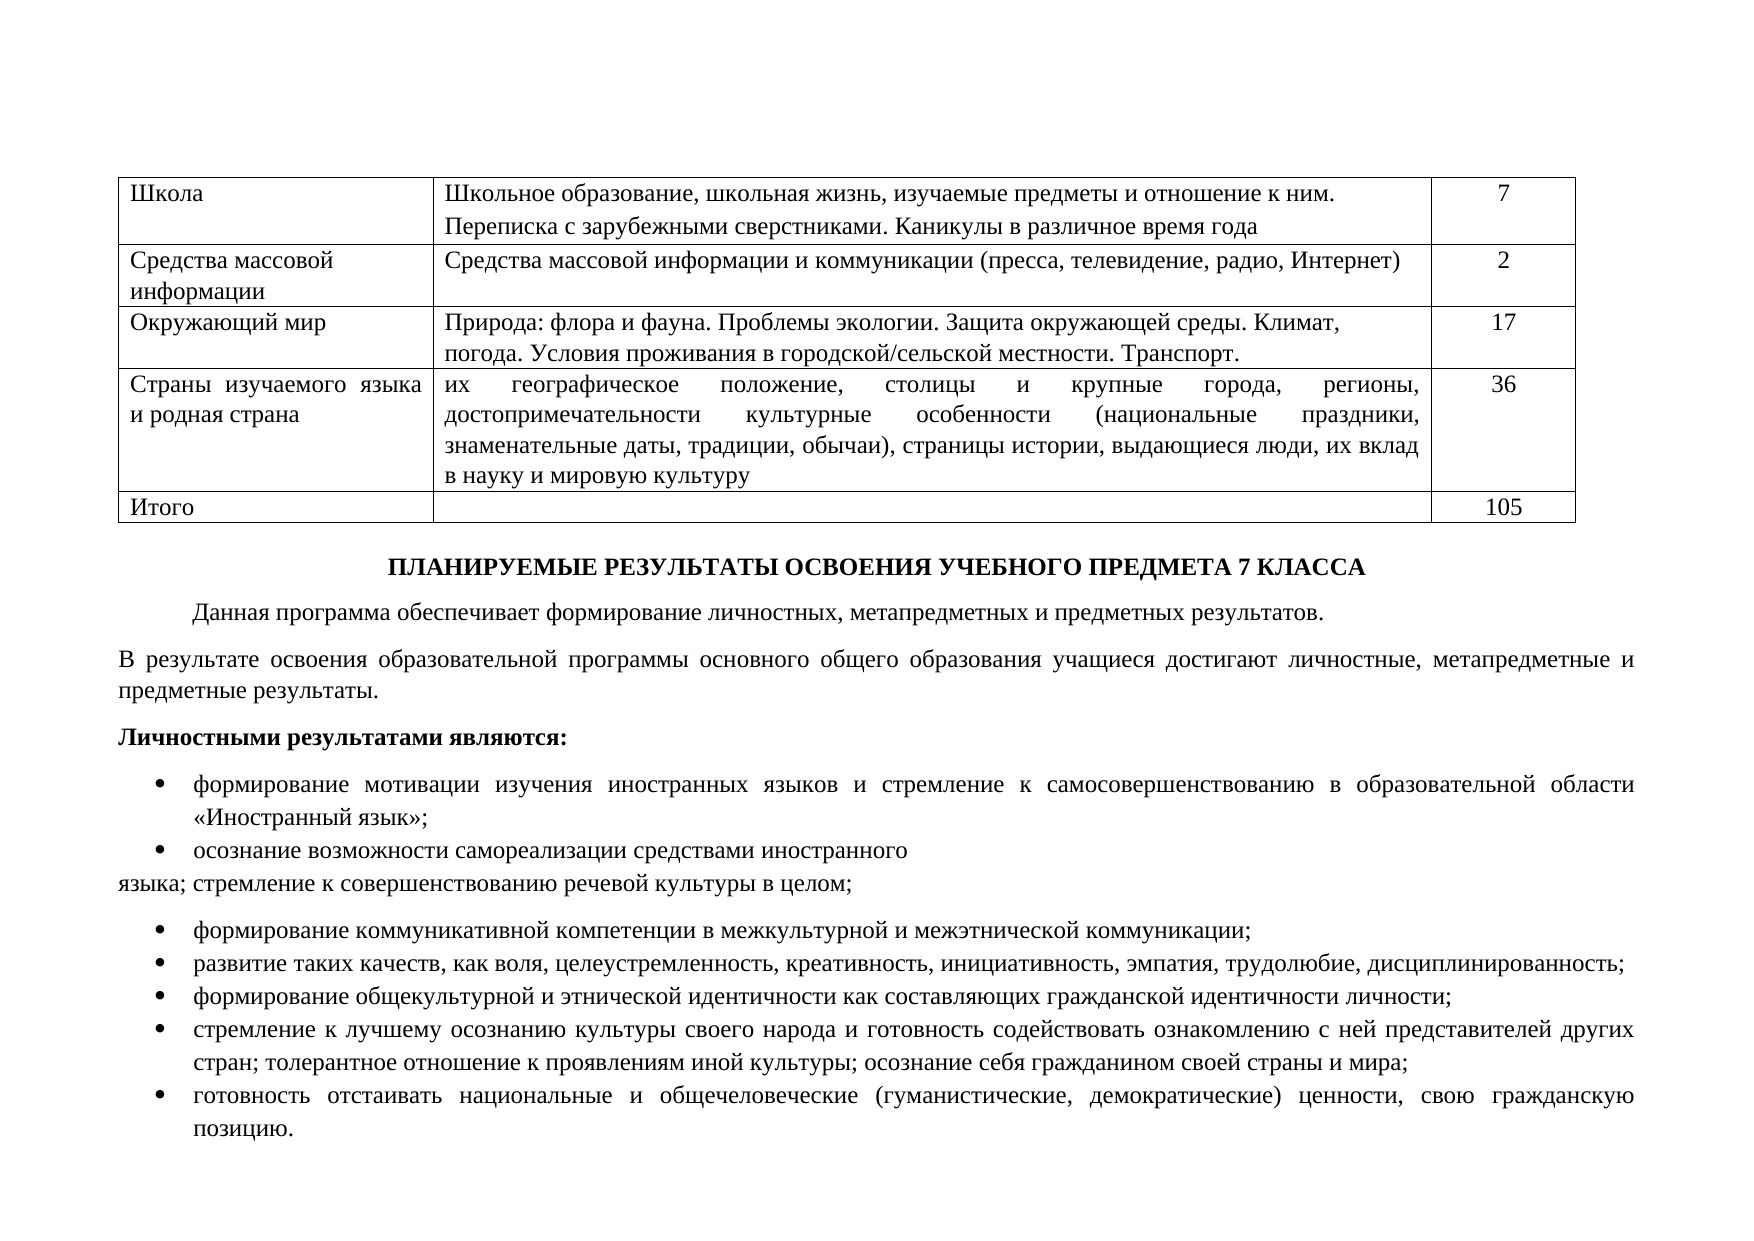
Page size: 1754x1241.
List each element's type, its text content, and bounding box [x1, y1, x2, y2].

table_cell [434, 492, 1431, 522]
table_cell Школьное образование, школьная жизнь, изучаемые предметы и отношение к ним. Переписка с зарубежными сверстниками. Каникулы в различное время года [434, 178, 1431, 244]
text Личностными результатами являются: [118, 722, 1636, 751]
table_cell Средства массовой информации и коммуникации (пресса, телевидение, радио, Интернет) [434, 245, 1431, 306]
table_cell Итого [119, 492, 433, 522]
table_cell 17 [1432, 307, 1575, 368]
list стремление к лучшему осознанию культуры своего народа и готовность содействовать ознакомлению с ней представителей других стран; толерантное отношение к проявлениям иной культуры; осознание себя гражданином своей страны и мира; [156, 1014, 1636, 1076]
text В результате освоения образовательной программы основного общего образования учащиеся достигают личностные, метапредметные и предметные результаты. [118, 644, 1636, 704]
table_cell Окружающий мир [119, 307, 433, 368]
table_cell Природа: флора и фауна. Проблемы экологии. Защита окружающей среды. Климат, погода. Условия проживания в городской/сельской местности. Транспорт. [434, 307, 1431, 368]
list развитие таких качеств, как воля, целеустремленность, креативность, инициативность, эмпатия, трудолюбие, дисциплинированность; [156, 948, 1636, 977]
table_cell 2 [1432, 245, 1575, 306]
text языка; стремление к совершенствованию речевой культуры в целом; [118, 868, 1636, 897]
list формирование общекультурной и этнической идентичности как составляющих гражданской идентичности личности; [156, 981, 1636, 1010]
list готовность отстаивать национальные и общечеловеческие (гуманистические, демократические) ценности, свою гражданскую позицию. [156, 1080, 1636, 1142]
table_cell 7 [1432, 178, 1575, 244]
table_cell Школа [119, 178, 433, 244]
list формирование коммуникативной компетенции в межкультурной и межэтнической коммуникации; [156, 915, 1636, 944]
table_cell Страны изучаемого языка и родная страна [119, 369, 433, 491]
table_cell 36 [1432, 369, 1575, 491]
table_cell 105 [1432, 492, 1575, 522]
table_cell их географическое положение, столицы и крупные города, регионы, достопримечательности культурные особенности (национальные праздники, знаменательные даты, традиции, обычаи), страницы истории, выдающиеся люди, их вклад в науку и мировую культуру [434, 369, 1431, 491]
list формирование мотивации изучения иностранных языков и стремление к самосовершенствованию в образовательной области «Иностранный язык»; [156, 769, 1636, 831]
text Данная программа обеспечивает формирование личностных, метапредметных и предметных результатов. [118, 597, 1636, 626]
text ПЛАНИРУЕМЫЕ РЕЗУЛЬТАТЫ ОСВОЕНИЯ УЧЕБНОГО ПРЕДМЕТА 7 КЛАССА [118, 552, 1636, 581]
list осознание возможности самореализации средствами иностранного [156, 835, 1636, 864]
table_cell Средства массовой информации [119, 245, 433, 306]
